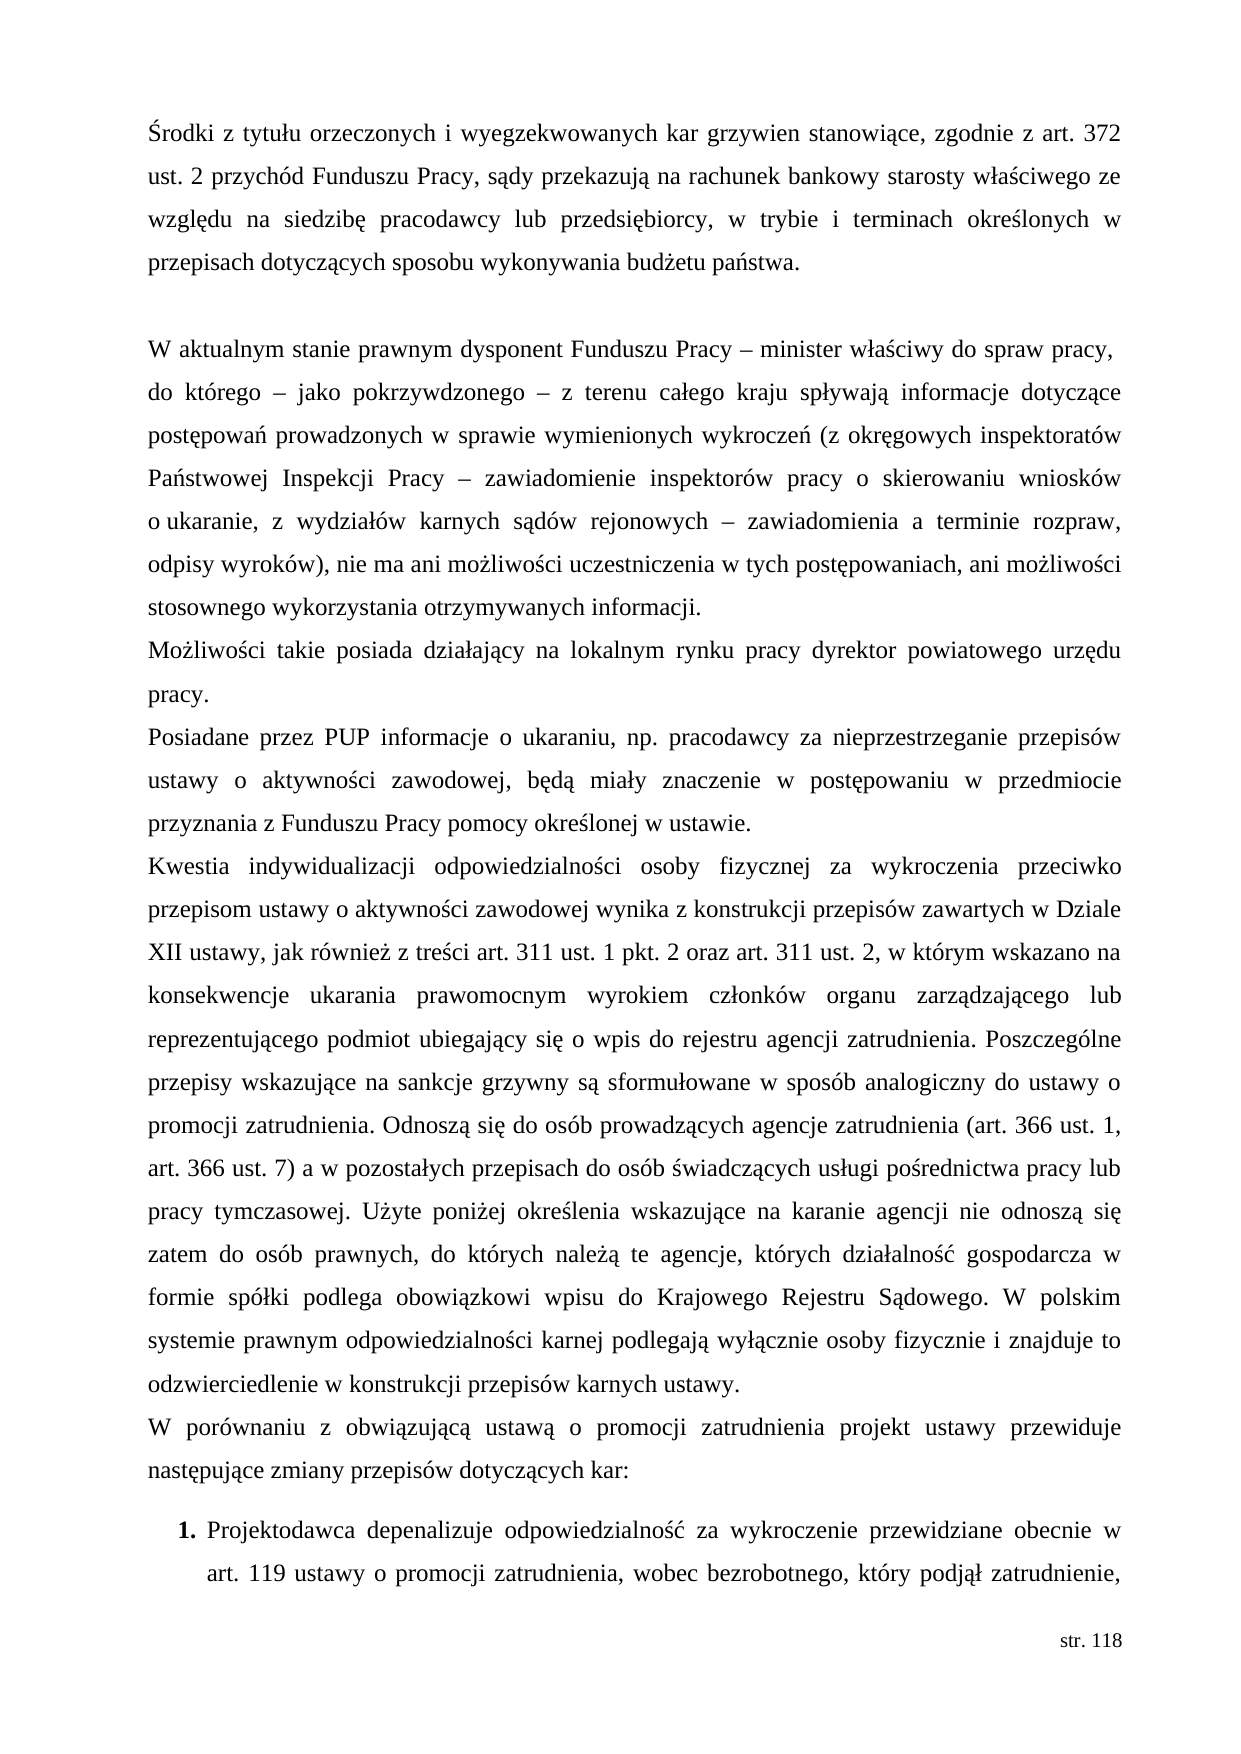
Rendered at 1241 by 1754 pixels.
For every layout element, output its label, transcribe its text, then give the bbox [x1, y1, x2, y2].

text W porównaniu z obwiązującą ustawą o promocji zatrudnienia projekt ustawy przewiduje następujące zmiany przepisów dotyczących kar: [148, 1412, 1122, 1484]
text Środki z tytułu orzeczonych i wyegzekwowanych kar grzywien stanowiące, zgodnie z art. 372 ust. 2 przychód Funduszu Pracy, sądy przekazują na rachunek bankowy starosty właściwego ze względu na siedzibę pracodawcy lub przedsiębiorcy, w trybie i terminach określonych w przepisach dotyczących sposobu wykonywania budżetu państwa. [148, 118, 1122, 276]
text Posiadane przez PUP informacje o ukaraniu, np. pracodawcy za nieprzestrzeganie przepisów ustawy o aktywności zawodowej, będą miały znaczenie w postępowaniu w przedmiocie przyznania z Funduszu Pracy pomocy określonej w ustawie. [148, 722, 1122, 837]
text Kwestia indywidualizacji odpowiedzialności osoby fizycznej za wykroczenia przeciwko przepisom ustawy o aktywności zawodowej wynika z konstrukcji przepisów zawartych w Dziale XII ustawy, jak również z treści art. 311 ust. 1 pkt. 2 oraz art. 311 ust. 2, w którym wskazano na konsekwencje ukarania prawomocnym wyrokiem członków organu zarządzającego lub reprezentującego podmiot ubiegający się o wpis do rejestru agencji zatrudnienia. Poszczególne przepisy wskazujące na sankcje grzywny są sformułowane w sposób analogiczny do ustawy o promocji zatrudnienia. Odnoszą się do osób prowadzących agencje zatrudnienia (art. 366 ust. 1, art. 366 ust. 7) a w pozostałych przepisach do osób świadczących usługi pośrednictwa pracy lub pracy tymczasowej. Użyte poniżej określenia wskazujące na karanie agencji nie odnoszą się zatem do osób prawnych, do których należą te agencje, których działalność gospodarcza w formie spółki podlega obowiązkowi wpisu do Krajowego Rejestru Sądowego. W polskim systemie prawnym odpowiedzialności karnej podlegają wyłącznie osoby fizycznie i znajduje to odzwierciedlenie w konstrukcji przepisów karnych ustawy. [148, 851, 1122, 1397]
text W aktualnym stanie prawnym dysponent Funduszu Pracy – minister właściwy do spraw pracy, do którego – jako pokrzywdzonego – z terenu całego kraju spływają informacje dotyczące postępowań prowadzonych w sprawie wymienionych wykroczeń (z okręgowych inspektoratów Państwowej Inspekcji Pracy – zawiadomienie inspektorów pracy o skierowaniu wniosków o ukaranie, z wydziałów karnych sądów rejonowych – zawiadomienia a terminie rozpraw, odpisy wyroków), nie ma ani możliwości uczestniczenia w tych postępowaniach, ani możliwości stosownego wykorzystania otrzymywanych informacji. [148, 334, 1122, 621]
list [177, 1515, 1122, 1587]
text Możliwości takie posiada działający na lokalnym rynku pracy dyrektor powiatowego urzędu pracy. [148, 636, 1122, 707]
